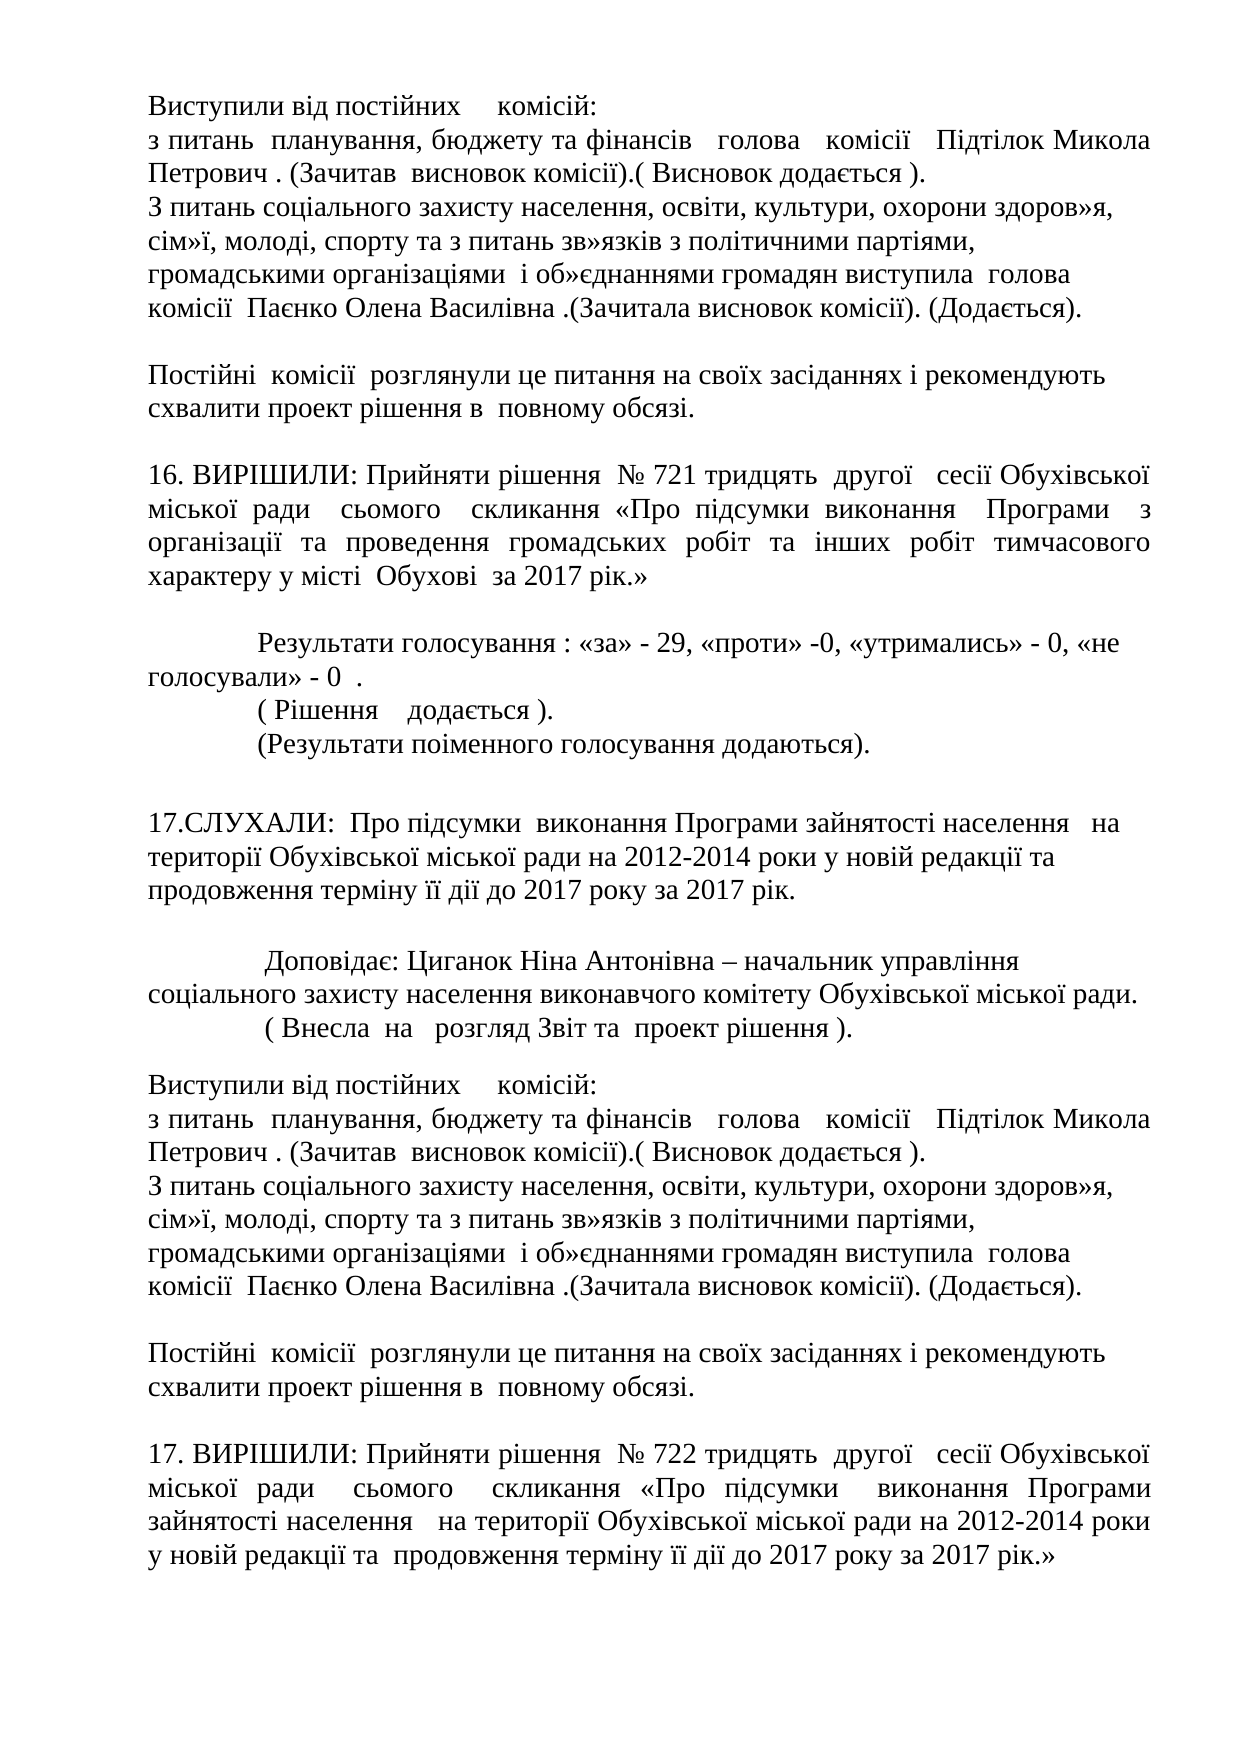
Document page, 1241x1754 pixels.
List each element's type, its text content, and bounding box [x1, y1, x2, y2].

subtitle Виступили від постійних комісій: [148, 88, 1152, 122]
text 17.СЛУХАЛИ: Про підсумки виконання Програми зайнятості населення на території Обухівської міської ради на 2012-2014 роки у новій редакції та продовження терміну її дії до 2017 року за 2017 рік. [148, 805, 1152, 906]
subtitle з питань планування, бюджету та фінансів голова комісії Підтілок Микола Петрович . (Зачитав висновок комісії).( Висновок додається ). [148, 122, 1152, 189]
subtitle з питань планування, бюджету та фінансів голова комісії Підтілок Микола Петрович . (Зачитав висновок комісії).( Висновок додається ). [148, 1101, 1152, 1168]
text ( Внесла на розгляд Звіт та проект рішення ). [148, 1010, 1152, 1043]
text Доповідає: Циганок Ніна Антонівна – начальник управління соціального захисту населення виконавчого комітету Обухівської міської ради. [148, 943, 1152, 1010]
subtitle (Результати поіменного голосування додаються). [148, 726, 1152, 759]
subtitle Результати голосування : «за» - 29, «проти» -0, «утримались» - 0, «не голосували» - 0 . [148, 625, 1152, 692]
text 17. ВИРІШИЛИ: Прийняти рішення № 722 тридцять другої сесії Обухівської міської ради сьомого скликання «Про підсумки виконання Програми зайнятості населення на території Обухівської міської ради на 2012-2014 роки у новій редакції та продовження терміну її дії до 2017 року за 2017 рік.» [148, 1436, 1152, 1570]
subtitle Виступили від постійних комісій: [148, 1067, 1152, 1101]
text 16. ВИРІШИЛИ: Прийняти рішення № 721 тридцять другої сесії Обухівської міської ради сьомого скликання «Про підсумки виконання Програми з організації та проведення громадських робіт та інших робіт тимчасового характеру у місті Обухові за 2017 рік.» [148, 457, 1152, 592]
list З питань соціального захисту населення, освіти, культури, охорони здоров»я, сім»ї, молоді, спорту та з питань зв»язків з політичними партіями, громадськими організаціями і об»єднаннями громадян виступила голова комісії Паєнко Олена Василівна .(Зачитала висновок комісії). (Додається). [148, 189, 1152, 323]
subtitle ( Рішення додається ). [148, 692, 1152, 726]
list Постійні комісії розглянули це питання на своїх засіданнях і рекомендують схвалити проект рішення в повному обсязі. [148, 357, 1152, 424]
list З питань соціального захисту населення, освіти, культури, охорони здоров»я, сім»ї, молоді, спорту та з питань зв»язків з політичними партіями, громадськими організаціями і об»єднаннями громадян виступила голова комісії Паєнко Олена Василівна .(Зачитала висновок комісії). (Додається). [148, 1168, 1152, 1302]
list Постійні комісії розглянули це питання на своїх засіданнях і рекомендують схвалити проект рішення в повному обсязі. [148, 1336, 1152, 1403]
